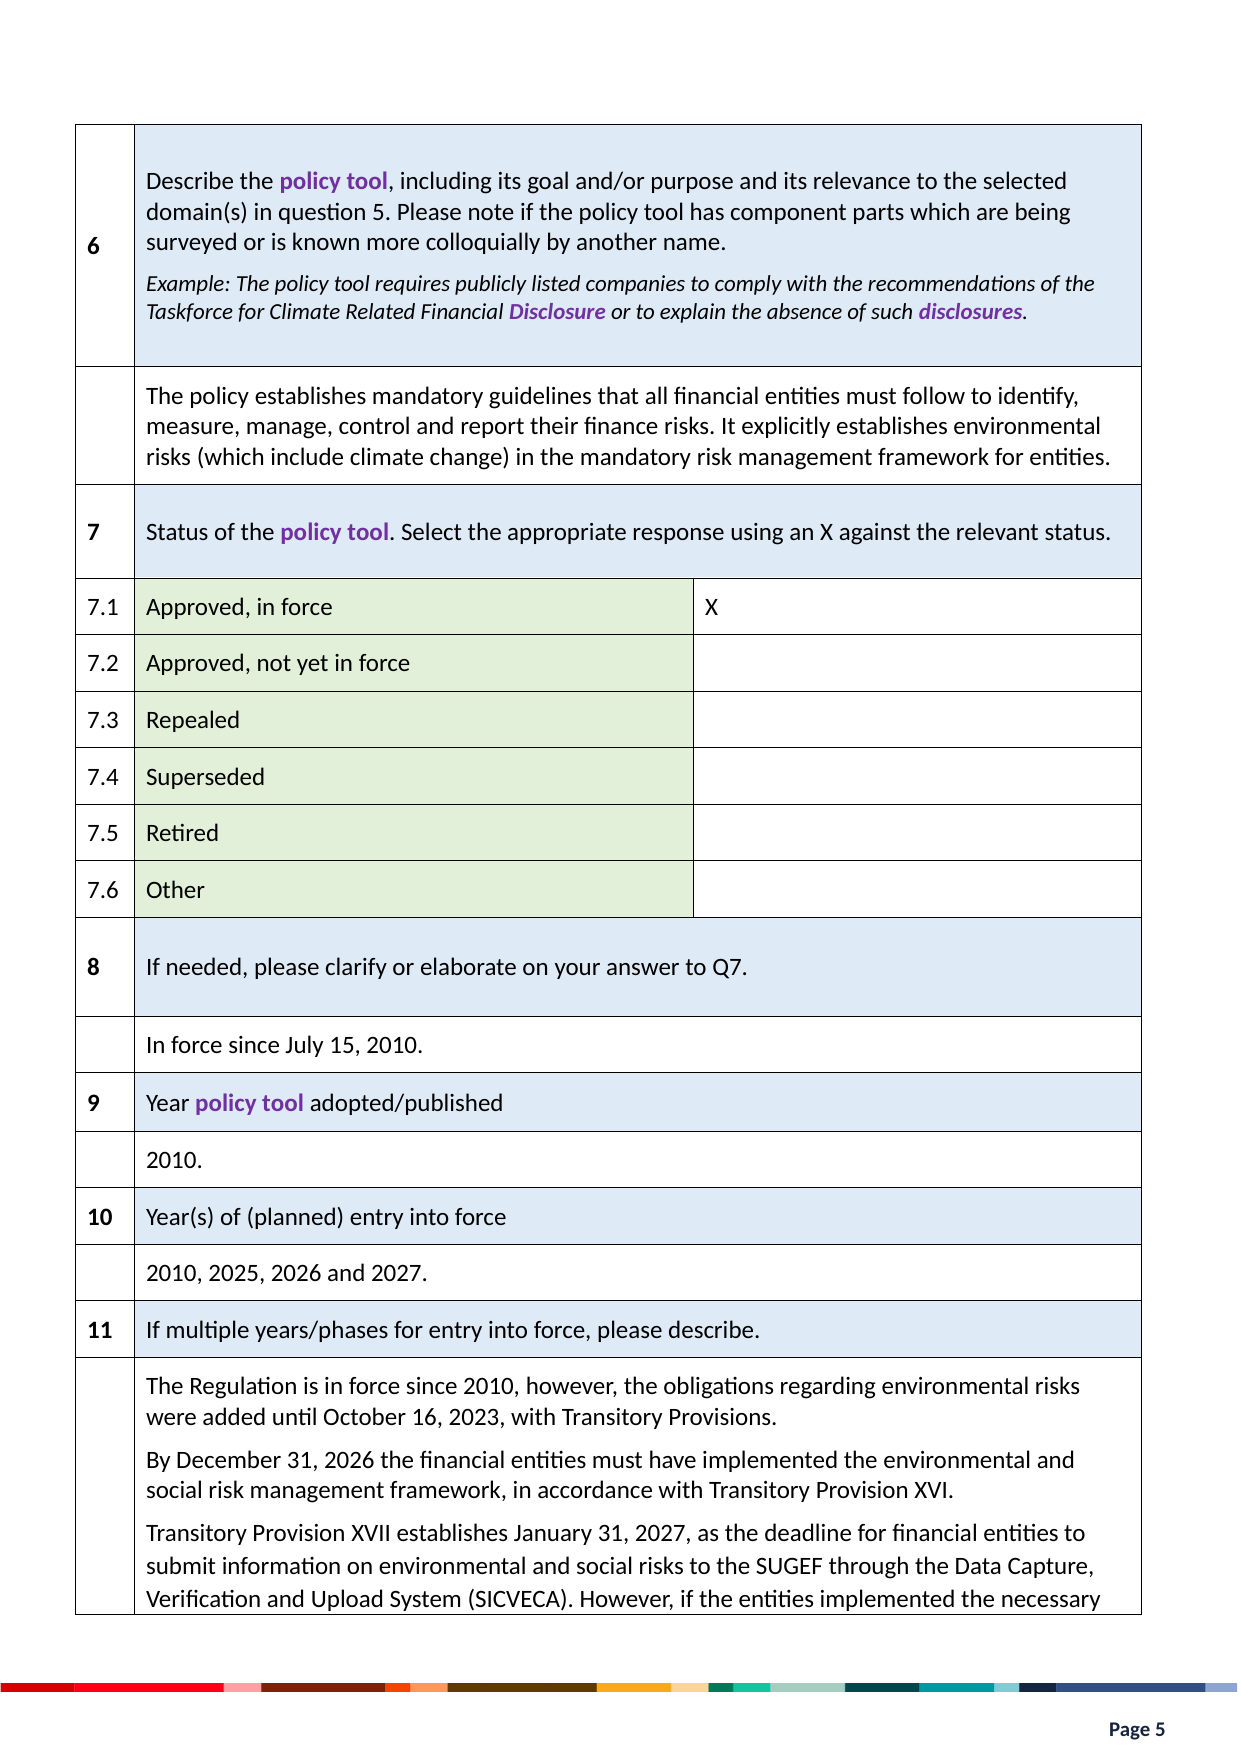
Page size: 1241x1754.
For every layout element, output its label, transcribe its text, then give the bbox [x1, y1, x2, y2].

table_cell 11 [76, 1301, 134, 1357]
table_cell Other [135, 861, 693, 917]
table_cell 7.5 [76, 805, 134, 860]
table_cell [76, 1358, 134, 1614]
table_cell 7.4 [76, 748, 134, 804]
table_cell 8 [76, 918, 134, 1016]
table_cell [76, 1245, 134, 1300]
table_cell Status of the policy tool. Select the appropriate response using an X against the relevant status. [135, 485, 1141, 577]
table_cell If multiple years/phases for entry into force, please describe. [135, 1301, 1141, 1357]
table_cell 7.3 [76, 692, 134, 747]
table_cell 2010, 2025, 2026 and 2027. [135, 1245, 1141, 1300]
table_cell Year policy tool adopted/published [135, 1073, 1141, 1131]
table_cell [135, 1358, 1141, 1614]
table_cell 7.2 [76, 635, 134, 691]
table_cell Approved, in force [135, 579, 693, 634]
table_cell 7.6 [76, 861, 134, 917]
table_cell In force since July 15, 2010. [135, 1017, 1141, 1072]
table_cell [694, 748, 1141, 804]
table_cell If needed, please clarify or elaborate on your answer to Q7. [135, 918, 1141, 1016]
table_cell The policy establishes mandatory guidelines that all financial entities must follow to identify, measure, manage, control and report their finance risks. It explicitly establishes environmental risks (which include climate change) in the mandatory risk management framework for entities. [135, 367, 1141, 484]
table_cell 9 [76, 1073, 134, 1131]
table_cell 6 [76, 125, 134, 366]
table_cell [694, 861, 1141, 917]
table_cell X [694, 579, 1141, 634]
table_cell [694, 805, 1141, 860]
table_cell 7 [76, 485, 134, 577]
table_cell 10 [76, 1188, 134, 1244]
table_cell [76, 1017, 134, 1072]
table_cell 7.1 [76, 579, 134, 634]
table_cell Approved, not yet in force [135, 635, 693, 691]
picture [0, 1683, 1236, 1692]
table_cell Retired [135, 805, 693, 860]
table_cell [76, 1132, 134, 1187]
table_cell [694, 635, 1141, 691]
table_cell 2010. [135, 1132, 1141, 1187]
table_cell Repealed [135, 692, 693, 747]
table_cell Year(s) of (planned) entry into force [135, 1188, 1141, 1244]
table_cell Describe the policy tool, including its goal and/or purpose and its relevance to the selected domain(s) in question 5. Please note if the policy tool has component parts which are being surveyed or is known more colloquially by another name. Example: The policy tool requires publicly listed companies to comply with the recommendations of the Taskforce for Climate Related Financial Disclosure or to explain the absence of such disclosures. [135, 125, 1141, 366]
table_cell [76, 367, 134, 484]
table_cell Superseded [135, 748, 693, 804]
table_cell [694, 692, 1141, 747]
